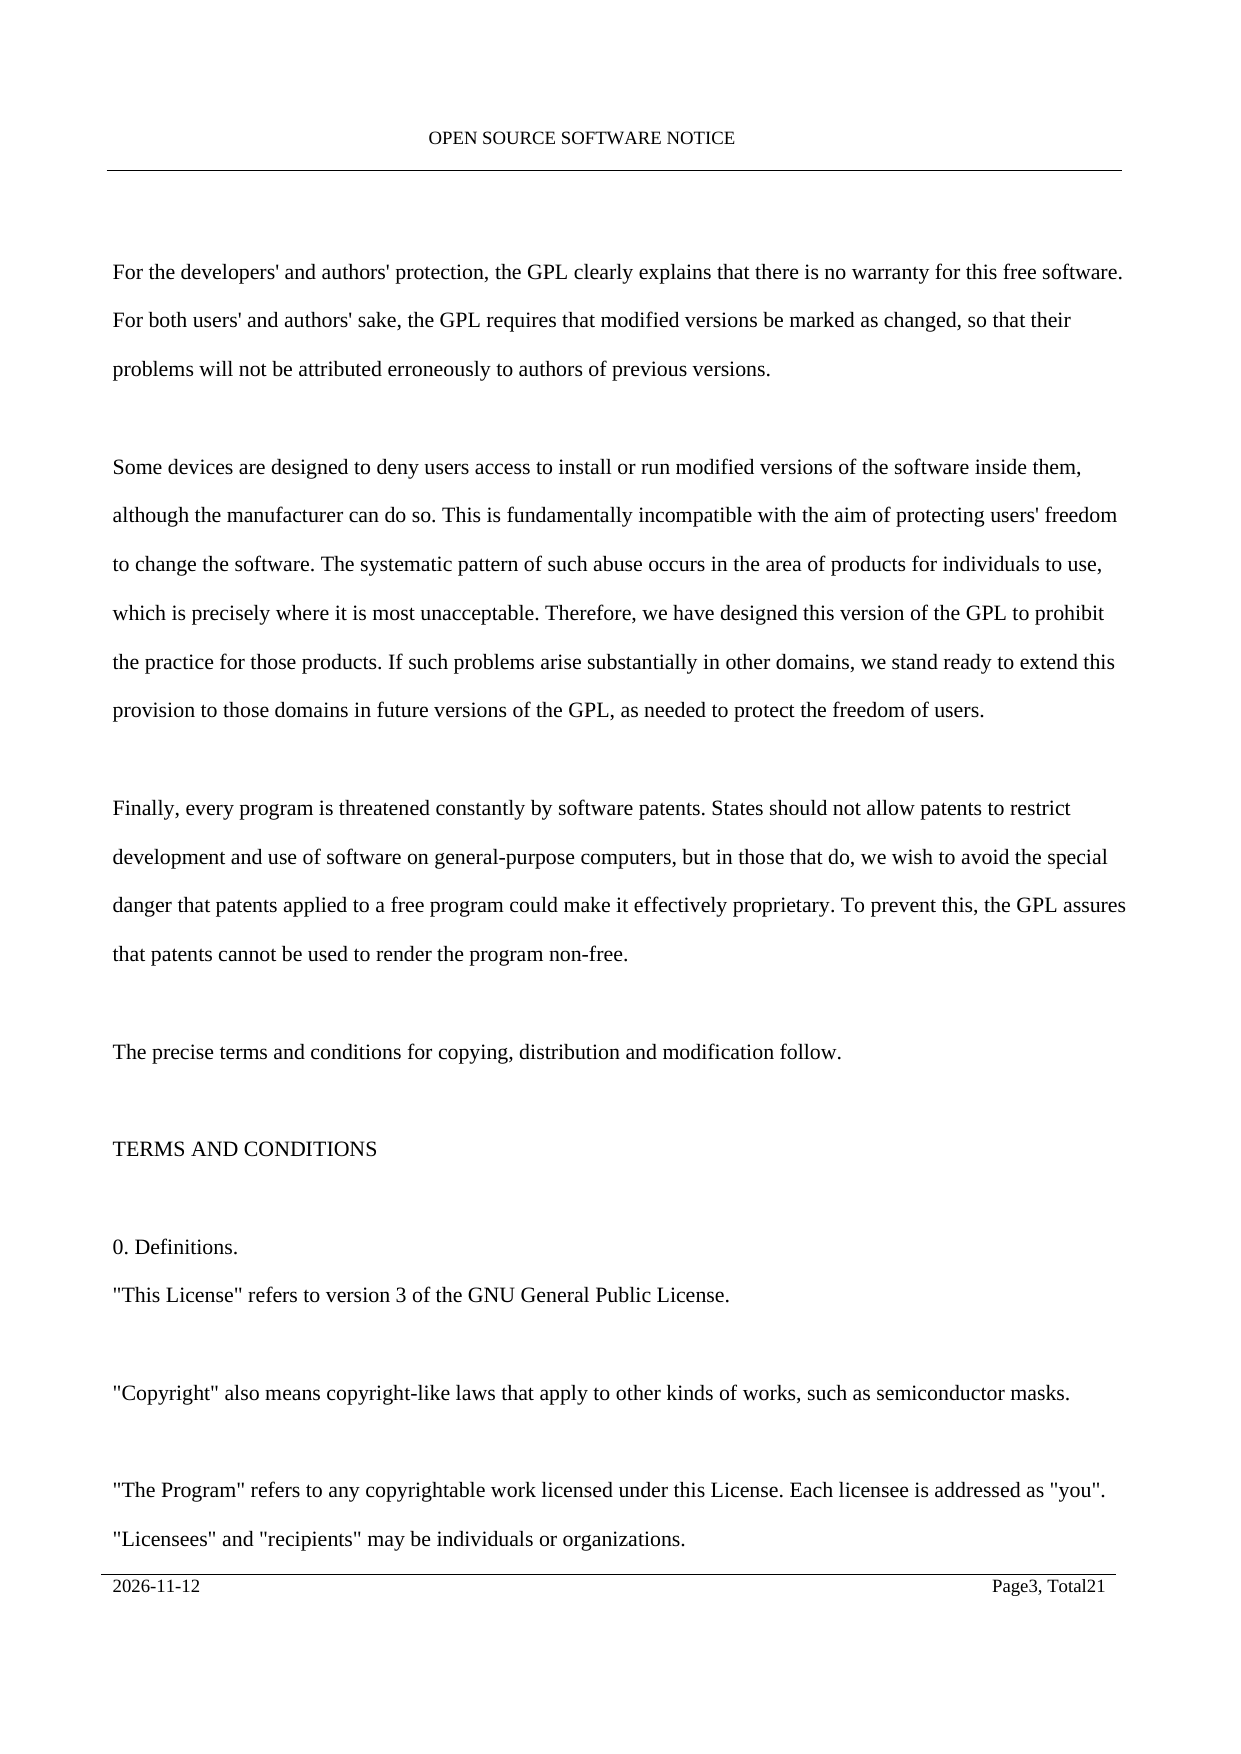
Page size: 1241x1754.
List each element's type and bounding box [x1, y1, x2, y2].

text [112, 206, 1128, 1555]
